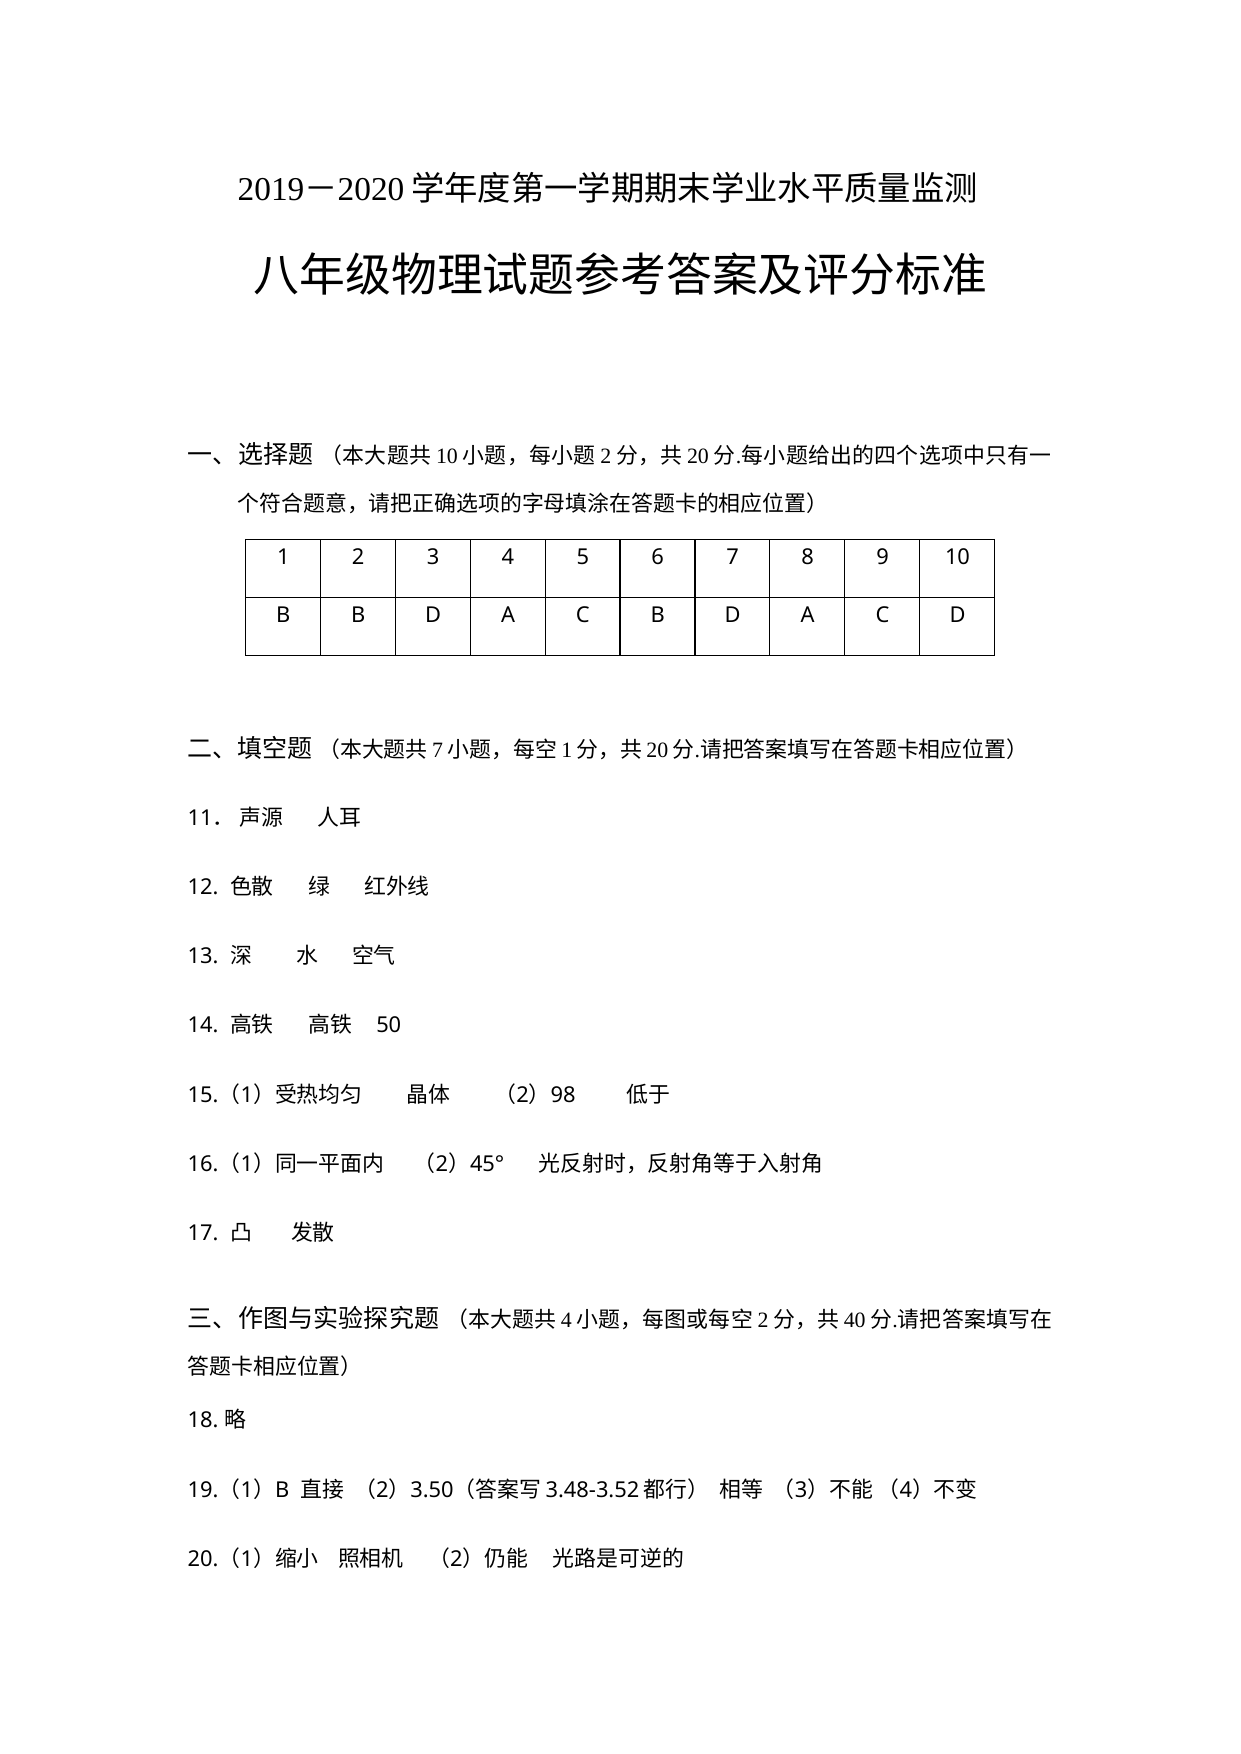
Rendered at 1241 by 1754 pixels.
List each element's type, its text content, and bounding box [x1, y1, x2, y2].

table_header 5 [546, 540, 619, 597]
text 14. 高铁 高铁 50 [187, 1007, 1053, 1039]
table_cell A [770, 598, 844, 655]
table_cell C [845, 598, 919, 655]
table_header 7 [696, 540, 769, 597]
text 13. 深 水 空气 [187, 938, 1053, 970]
text 16.（1）同一平面内 （2）45° 光反射时，反射角等于入射角 [187, 1145, 1053, 1178]
table_cell A [471, 598, 545, 655]
text 一、选择题 （本大题共10小题，每小题2分，共20分.每小题给出的四个选项中只有一个符合题意，请把正确选项的字母填涂在答题卡的相应位置） [187, 420, 1053, 518]
table_header 10 [920, 540, 994, 597]
table_header 3 [396, 540, 470, 597]
text 11． 声源 人耳 [187, 799, 1053, 832]
text 20.（1）缩小 照相机 （2）仍能 光路是可逆的 [187, 1540, 1053, 1573]
table_cell B [621, 598, 694, 655]
text 12. 色散 绿 红外线 [187, 869, 1053, 901]
table_header 6 [621, 540, 694, 597]
text 二、填空题 （本大题共7小题，每空1分，共20分.请把答案填写在答题卡相应位置） [187, 714, 1053, 779]
text 八年级物理试题参考答案及评分标准 [187, 238, 1053, 304]
text 17. 凸 发散 [187, 1214, 1053, 1247]
text 19.（1）B 直接 （2）3.50（答案写3.48-3.52都行） 相等 （3）不能 （4）不变 [187, 1471, 1053, 1504]
text 三、作图与实验探究题 （本大题共4小题，每图或每空2分，共40分.请把答案填写在答题卡相应位置） [187, 1284, 1053, 1381]
table_header 9 [845, 540, 919, 597]
table_header 2 [321, 540, 395, 597]
text 15.（1）受热均匀 晶体 （2）98 低于 [187, 1076, 1053, 1109]
table_cell D [396, 598, 470, 655]
table_header 4 [471, 540, 545, 597]
table_cell B [246, 598, 320, 655]
text 18. 略 [187, 1402, 1053, 1434]
table_cell C [546, 598, 619, 655]
table_cell D [696, 598, 769, 655]
table_cell D [920, 598, 994, 655]
table_header 8 [770, 540, 844, 597]
table_header 1 [246, 540, 320, 597]
text 2019－2020学年度第一学期期末学业水平质量监测 [187, 162, 1053, 210]
table_cell B [321, 598, 395, 655]
